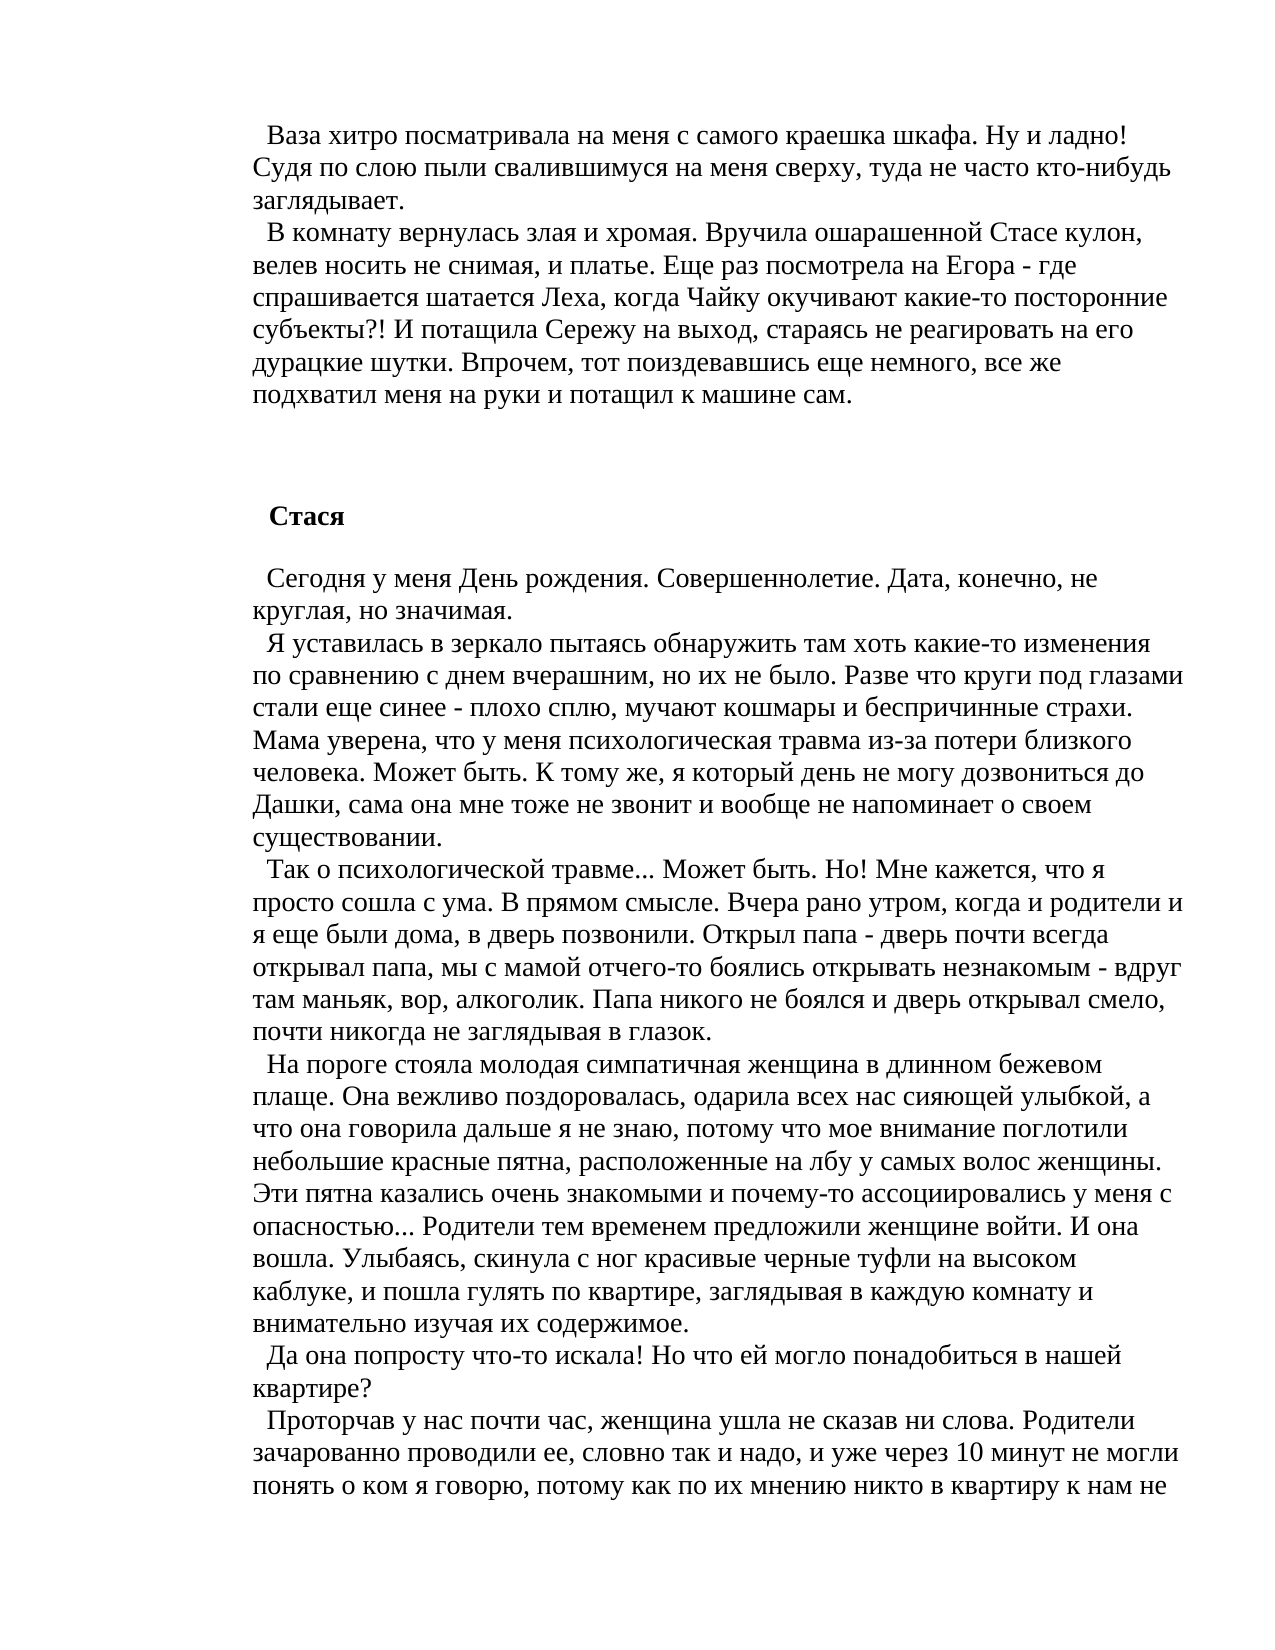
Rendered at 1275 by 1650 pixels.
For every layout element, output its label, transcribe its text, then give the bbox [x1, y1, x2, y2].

text Сегодня у меня День рождения. Совершеннолетие. Дата, конечно, не круглая, но значимая. [252, 561, 1186, 626]
text На пороге стояла молодая симпатичная женщина в длинном бежевом плаще. Она вежливо поздоровалась, одарила всех нас сияющей улыбкой, а что она говорила дальше я не знаю, потому что мое внимание поглотили небольшие красные пятна, расположенные на лбу у самых волос женщины. Эти пятна казались очень знакомыми и почему-то ассоциировались у меня с опасностью... Родители тем временем предложили женщине войти. И она вошла. Улыбаясь, скинула с ног красивые черные туфли на высоком каблуке, и пошла гулять по квартире, заглядывая в каждую комнату и внимательно изучая их содержимое. [252, 1047, 1186, 1338]
text Да она попросту что-то искала! Но что ей могло понадобиться в нашей квартире? [252, 1338, 1186, 1403]
text Так о психологической травме... Может быть. Но! Мне кажется, что я просто сошла с ума. В прямом смысле. Вчера рано утром, когда и родители и я еще были дома, в дверь позвонили. Открыл папа - дверь почти всегда открывал папа, мы с мамой отчего-то боялись открывать незнакомым - вдруг там маньяк, вор, алкоголик. Папа никого не боялся и дверь открывал смело, почти никогда не заглядывая в глазок. [252, 852, 1186, 1047]
text Ваза хитро посматривала на меня с самого краешка шкафа. Ну и ладно! Судя по слою пыли свалившимуся на меня сверху, туда не часто кто-нибудь заглядывает. [252, 118, 1186, 215]
text Я уставилась в зеркало пытаясь обнаружить там хоть какие-то изменения по сравнению с днем вчерашним, но их не было. Разве что круги под глазами стали еще синее - плохо сплю, мучают кошмары и беспричинные страхи. Мама уверена, что у меня психологическая травма из-за потери близкого человека. Может быть. К тому же, я который день не могу дозвониться до Дашки, сама она мне тоже не звонит и вообще не напоминает о своем существовании. [252, 626, 1186, 852]
subtitle Стася [177, 499, 1186, 532]
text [252, 1403, 1186, 1500]
text В комнату вернулась злая и хромая. Вручила ошарашенной Стасе кулон, велев носить не снимая, и платье. Еще раз посмотрела на Егора - где спрашивается шатается Леха, когда Чайку окучивают какие-то посторонние субъекты?! И потащила Сережу на выход, стараясь не реагировать на его дурацкие шутки. Впрочем, тот поиздевавшись еще немного, все же подхватил меня на руки и потащил к машине сам. [252, 215, 1186, 470]
